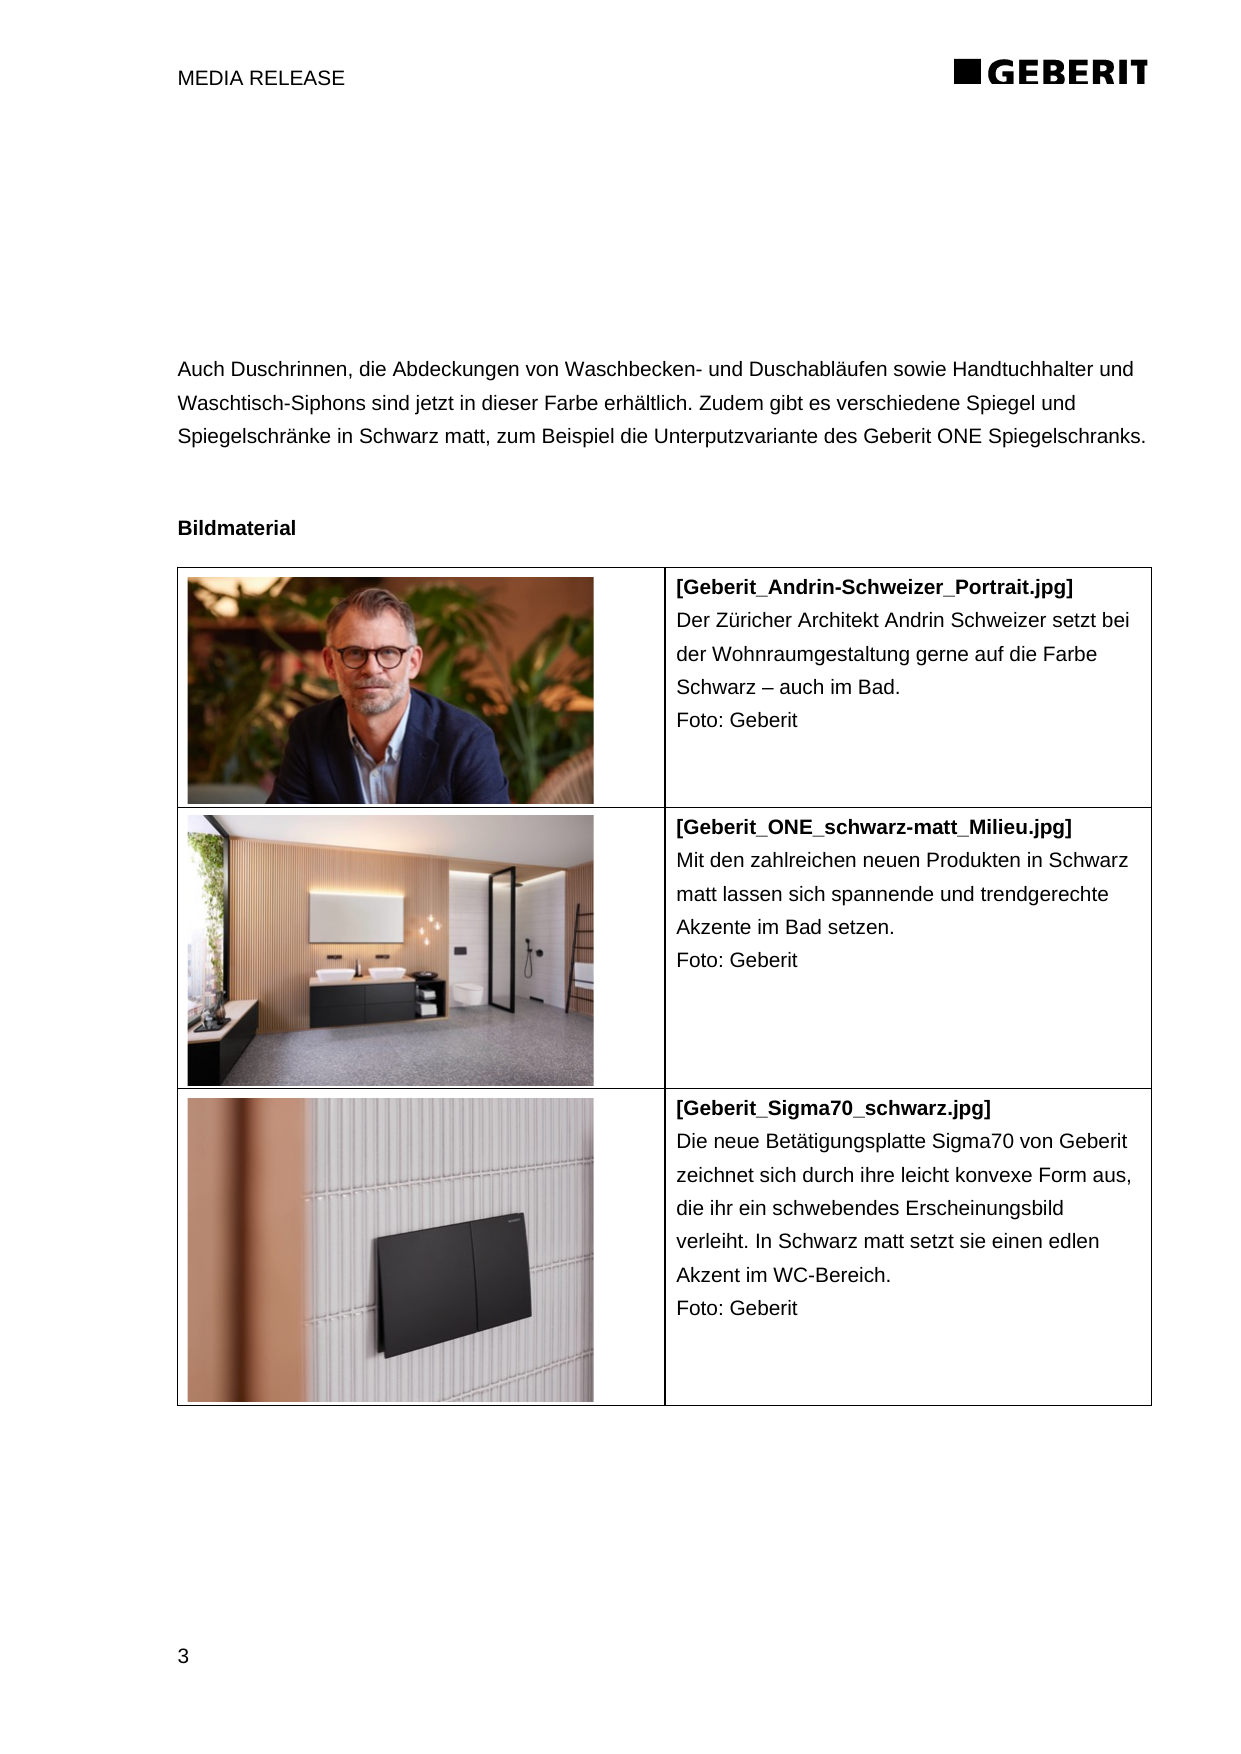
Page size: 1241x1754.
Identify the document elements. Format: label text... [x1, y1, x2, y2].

table_cell [Geberit_ONE_schwarz-matt_Milieu.jpg] Mit den zahlreichen neuen Produkten in Schwarz matt lassen sich spannende und trendgerechte Akzente im Bad setzen. Foto: Geberit [666, 808, 1151, 1088]
picture [187, 815, 594, 1086]
title Bildmaterial [177, 475, 1152, 542]
table_cell [178, 1089, 664, 1405]
text Auch Duschrinnen, die Abdeckungen von Waschbecken- und Duschabläufen sowie Handtuchhalter und Waschtisch-Siphons sind jetzt in dieser Farbe erhältlich. Zudem gibt es verschiedene Spiegel und Spiegelschränke in Schwarz matt, zum Beispiel die Unterputzvariante des Geberit ONE Spiegelschranks. [177, 350, 1152, 450]
table_header [Geberit_Andrin-Schweizer_Portrait.jpg] Der Züricher Architekt Andrin Schweizer setzt bei der Wohnraumgestaltung gerne auf die Farbe Schwarz – auch im Bad. Foto: Geberit [666, 568, 1151, 807]
picture [187, 1098, 594, 1402]
picture [953, 58, 1148, 84]
table_cell [Geberit_Sigma70_schwarz.jpg] Die neue Betätigungsplatte Sigma70 von Geberit zeichnet sich durch ihre leicht konvexe Form aus, die ihr ein schwebendes Erscheinungsbild verleiht. In Schwarz matt setzt sie einen edlen Akzent im WC-Bereich. Foto: Geberit [666, 1089, 1151, 1405]
picture [187, 577, 594, 804]
table_header [178, 568, 664, 807]
table_cell [178, 808, 664, 1088]
